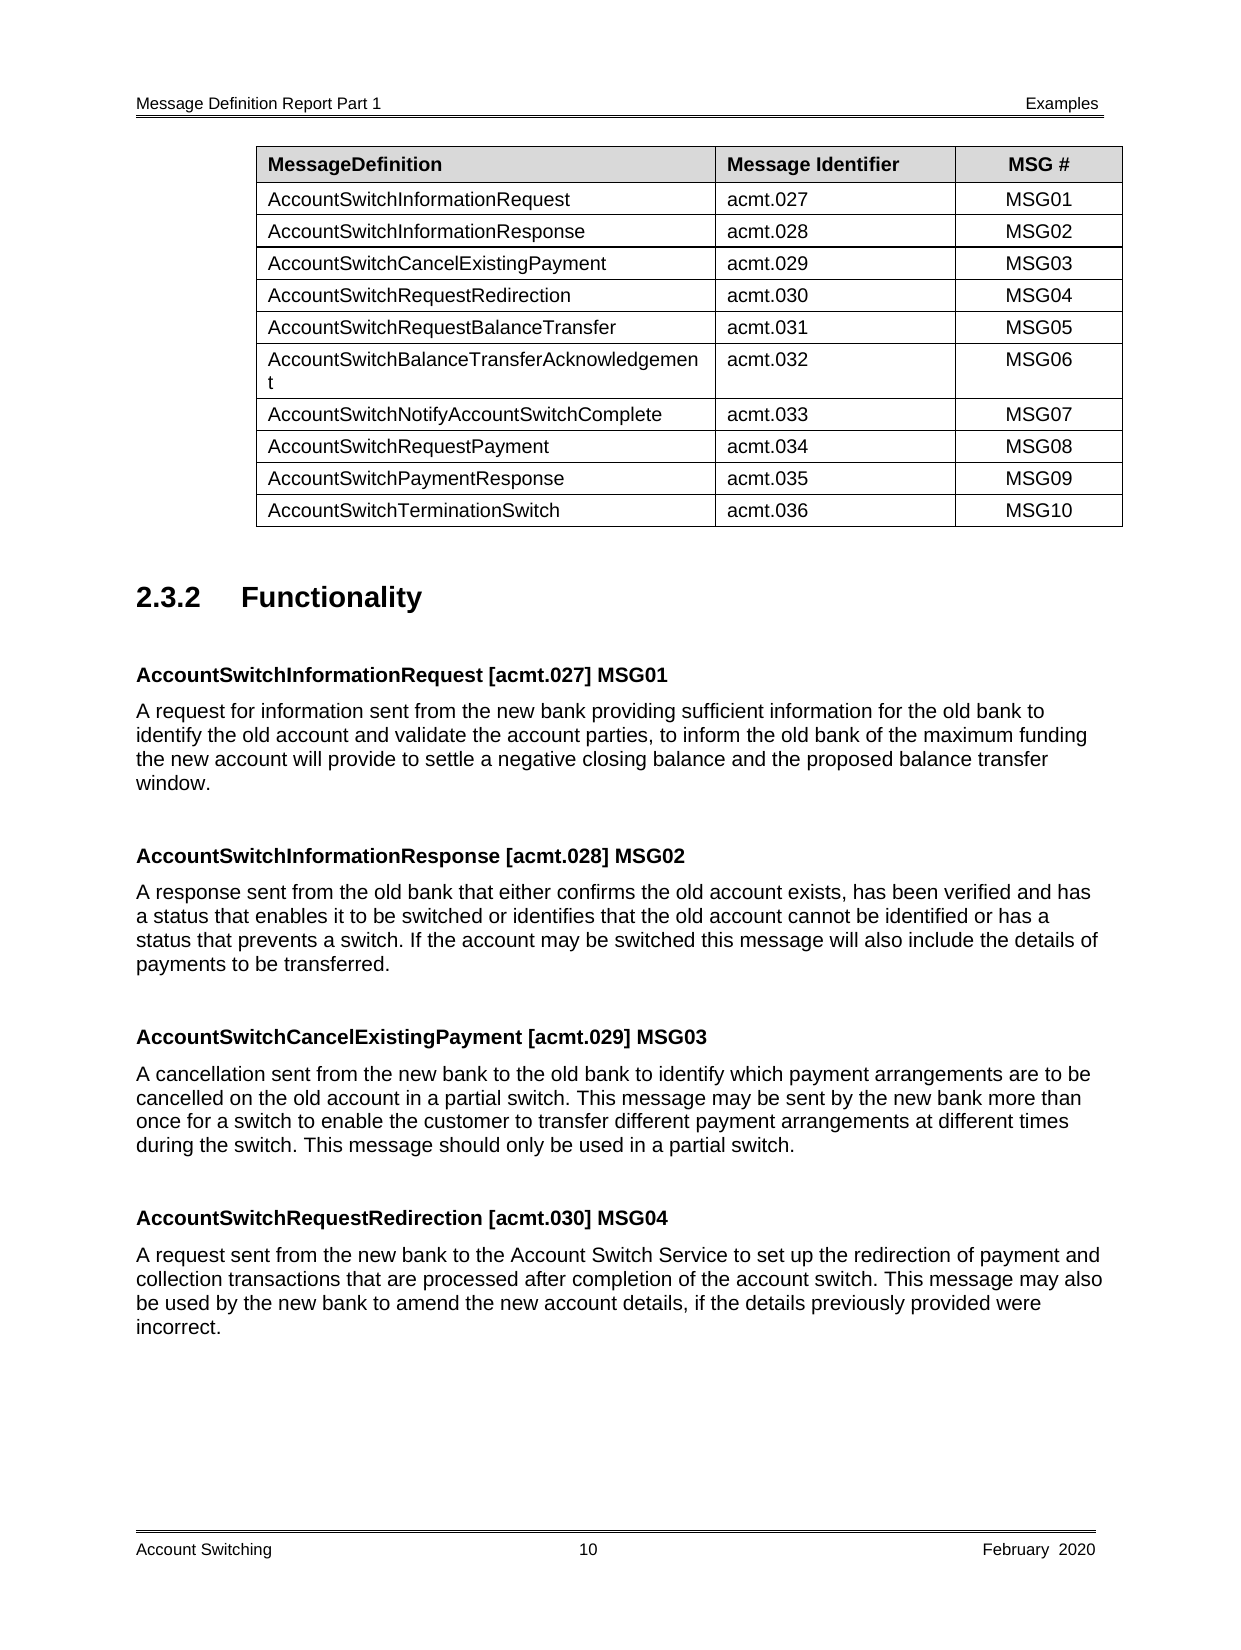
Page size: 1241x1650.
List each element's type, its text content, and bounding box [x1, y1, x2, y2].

table_cell MSG07 [956, 399, 1122, 429]
table_cell acmt.034 [716, 431, 955, 462]
table_cell MSG01 [956, 183, 1122, 214]
table_cell acmt.030 [716, 280, 955, 311]
text AccountSwitchCancelExistingPayment [acmt.029] MSG03 [136, 1025, 1104, 1049]
table_cell AccountSwitchNotifyAccountSwitchComplete [257, 399, 715, 429]
table_cell MSG10 [956, 495, 1122, 526]
table_header MessageDefinition [257, 147, 715, 182]
table_cell MSG03 [956, 248, 1122, 278]
table_cell acmt.032 [716, 344, 955, 397]
text A request for information sent from the new bank providing sufficient information for the old bank to identify the old account and validate the account parties, to inform the old bank of the maximum funding the new account will provide to settle a negative closing balance and the proposed balance transfer window. [136, 699, 1104, 795]
table_cell AccountSwitchBalanceTransferAcknowledgement [257, 344, 715, 397]
table_cell MSG08 [956, 431, 1122, 462]
table_header Message Identifier [716, 147, 955, 182]
table_cell acmt.028 [716, 215, 955, 246]
table_cell AccountSwitchInformationRequest [257, 183, 715, 214]
text AccountSwitchRequestRedirection [acmt.030] MSG04 [136, 1206, 1104, 1230]
table_cell AccountSwitchInformationResponse [257, 215, 715, 246]
table_cell AccountSwitchRequestPayment [257, 431, 715, 462]
text AccountSwitchInformationResponse [acmt.028] MSG02 [136, 844, 1104, 868]
table_cell AccountSwitchRequestRedirection [257, 280, 715, 311]
table_cell MSG09 [956, 463, 1122, 494]
table_header MSG # [956, 147, 1122, 182]
table_cell MSG04 [956, 280, 1122, 311]
text A cancellation sent from the new bank to the old bank to identify which payment arrangements are to be cancelled on the old account in a partial switch. This message may be sent by the new bank more than once for a switch to enable the customer to transfer different payment arrangements at different times during the switch. This message should only be used in a partial switch. [136, 1061, 1104, 1157]
text A response sent from the old bank that either confirms the old account exists, has been verified and has a status that enables it to be switched or identifies that the old account cannot be identified or has a status that prevents a switch. If the account may be switched this message will also include the details of payments to be transferred. [136, 880, 1104, 976]
subtitle Functionality [136, 580, 1104, 613]
text A request sent from the new bank to the Account Switch Service to set up the redirection of payment and collection transactions that are processed after completion of the account switch. This message may also be used by the new bank to amend the new account details, if the details previously provided were incorrect. [136, 1243, 1104, 1338]
table_cell acmt.036 [716, 495, 955, 526]
table_cell MSG05 [956, 312, 1122, 343]
table_cell AccountSwitchPaymentResponse [257, 463, 715, 494]
table_cell acmt.031 [716, 312, 955, 343]
table_cell acmt.029 [716, 248, 955, 278]
table_cell AccountSwitchTerminationSwitch [257, 495, 715, 526]
table_cell acmt.027 [716, 183, 955, 214]
table_cell acmt.035 [716, 463, 955, 494]
text AccountSwitchInformationRequest [acmt.027] MSG01 [136, 662, 1104, 686]
table_cell AccountSwitchCancelExistingPayment [257, 248, 715, 278]
table_cell MSG06 [956, 344, 1122, 397]
table_cell AccountSwitchRequestBalanceTransfer [257, 312, 715, 343]
table_cell acmt.033 [716, 399, 955, 429]
table_cell MSG02 [956, 215, 1122, 246]
